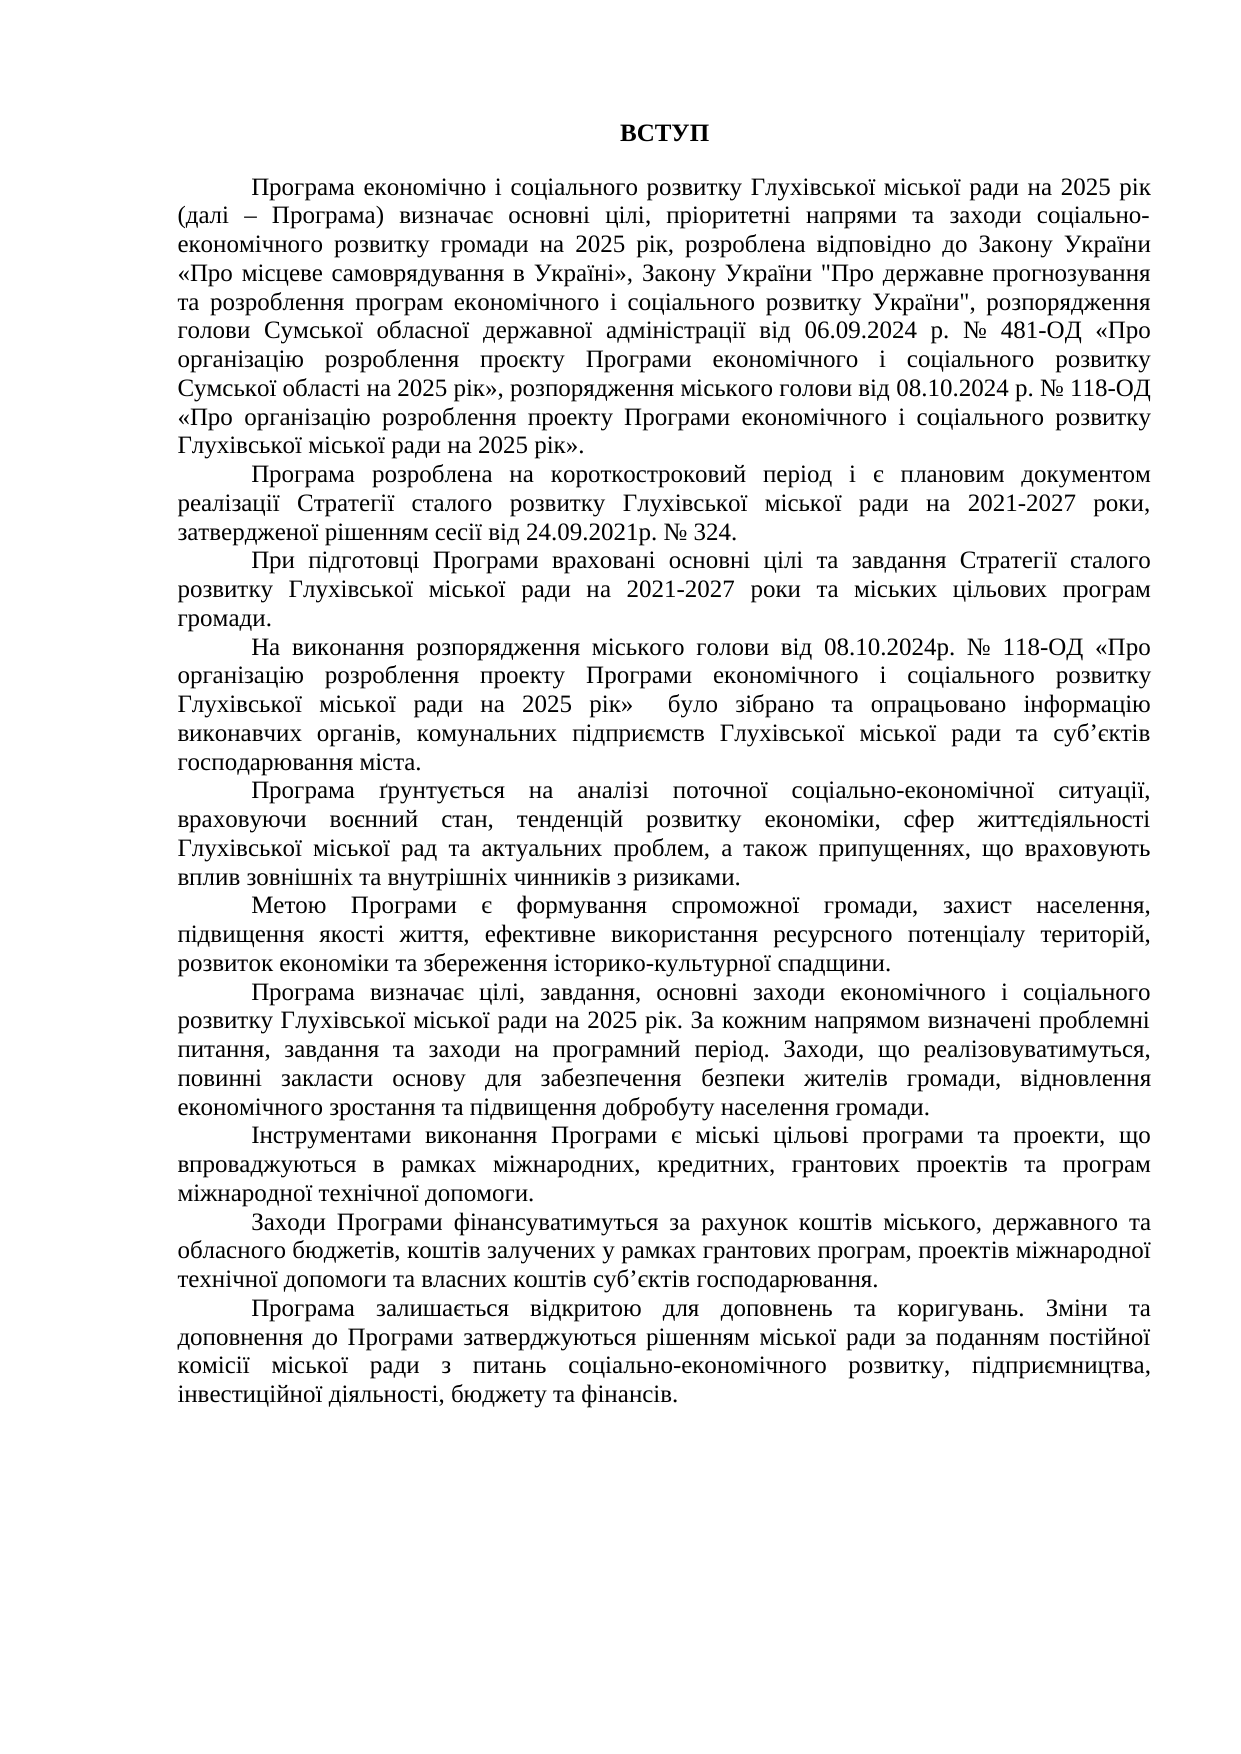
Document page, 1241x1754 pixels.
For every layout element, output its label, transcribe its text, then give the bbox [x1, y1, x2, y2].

text Метою Програми є формування спроможної громади, захист населення, підвищення якості життя, ефективне використання ресурсного потенціалу територій, розвиток економіки та збереження історико-культурної спадщини. [177, 891, 1152, 977]
text Програма економічно і соціального розвитку Глухівської міської ради на 2025 рік (далі – Програма) визначає основні цілі, пріоритетні напрями та заходи соціально-економічного розвитку громади на 2025 рік, розроблена відповідно до Закону України «Про місцеве самоврядування в Україні», Закону України "Про державне прогнозування та розроблення програм економічного і соціального розвитку України", розпорядження голови Сумської обласної державної адміністрації від 06.09.2024 р. № 481-ОД «Про організацію розроблення проєкту Програми економічного і соціального розвитку Сумської області на 2025 рік», розпорядження міського голови від 08.10.2024 р. № 118-ОД «Про організацію розроблення проекту Програми економічного і соціального розвитку Глухівської міської ради на 2025 рік». [177, 172, 1152, 459]
subtitle ВСТУП [177, 118, 1152, 147]
text Програма залишається відкритою для доповнень та коригувань. Зміни та доповнення до Програми затверджуються рішенням міської ради за поданням постійної комісії міської ради з питань соціально-економічного розвитку, підприємництва, інвестиційної діяльності, бюджету та фінансів. [177, 1293, 1152, 1408]
text При підготовці Програми враховані основні цілі та завдання Стратегії сталого розвитку Глухівської міської ради на 2021-2027 роки та міських цільових програм громади. [177, 546, 1152, 632]
text Заходи Програми фінансуватимуться за рахунок коштів міського, державного та обласного бюджетів, коштів залучених у рамках грантових програм, проектів міжнародної технічної допомоги та власних коштів суб’єктів господарювання. [177, 1207, 1152, 1293]
text На виконання розпорядження міського голови від 08.10.2024р. № 118-ОД «Про організацію розроблення проекту Програми економічного і соціального розвитку Глухівської міської ради на 2025 рік» було зібрано та опрацьовано інформацію виконавчих органів, комунальних підприємств Глухівської міської ради та суб’єктів господарювання міста. [177, 632, 1152, 776]
text Програма визначає цілі, завдання, основні заходи економічного і соціального розвитку Глухівської міської ради на 2025 рік. За кожним напрямом визначені проблемні питання, завдання та заходи на програмний період. Заходи, що реалізовуватимуться, повинні закласти основу для забезпечення безпеки жителів громади, відновлення економічного зростання та підвищення добробуту населення громади. [177, 977, 1152, 1121]
text Інструментами виконання Програми є міські цільові програми та проекти, що впроваджуються в рамках міжнародних, кредитних, грантових проектів та програм міжнародної технічної допомоги. [177, 1121, 1152, 1207]
text Програма ґрунтується на аналізі поточної соціально-економічної ситуації, враховуючи воєнний стан, тенденцій розвитку економіки, сфер життєдіяльності Глухівської міської рад та актуальних проблем, а також припущеннях, що враховують вплив зовнішніх та внутрішніх чинників з ризиками. [177, 776, 1152, 891]
text Програма розроблена на короткостроковий період і є плановим документом реалізації Стратегії сталого розвитку Глухівської міської ради на 2021-2027 роки, затвердженої рішенням сесії від 24.09.2021р. № 324. [177, 459, 1152, 546]
